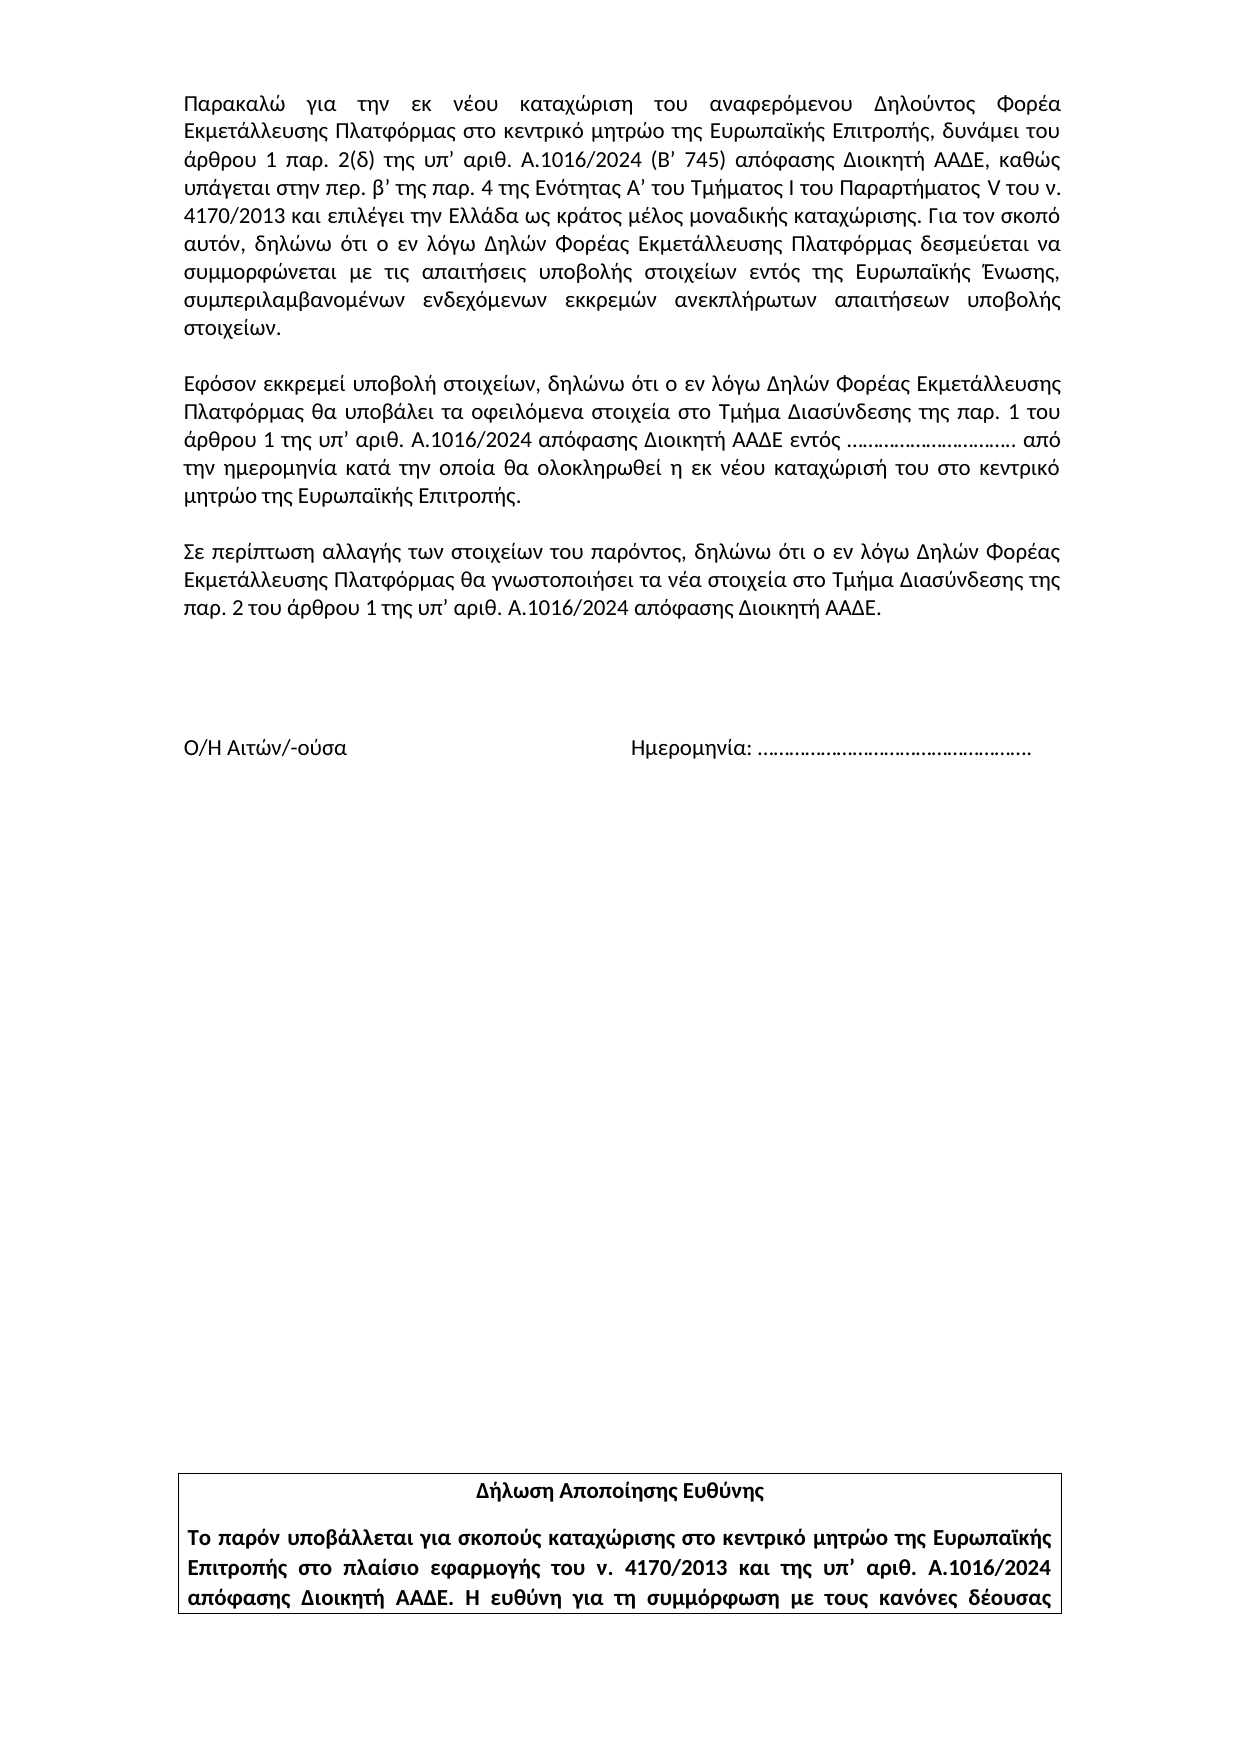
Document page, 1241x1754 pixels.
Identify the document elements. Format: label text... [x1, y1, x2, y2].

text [179, 1520, 1061, 1613]
table_cell Ημερομηνία: ……………………………………………. [620, 649, 1073, 957]
table_cell Ο/Η Αιτών/-ούσα [172, 649, 619, 957]
text Δήλωση Αποποίησης Ευθύνης [179, 1474, 1061, 1504]
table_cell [172, 89, 1073, 649]
